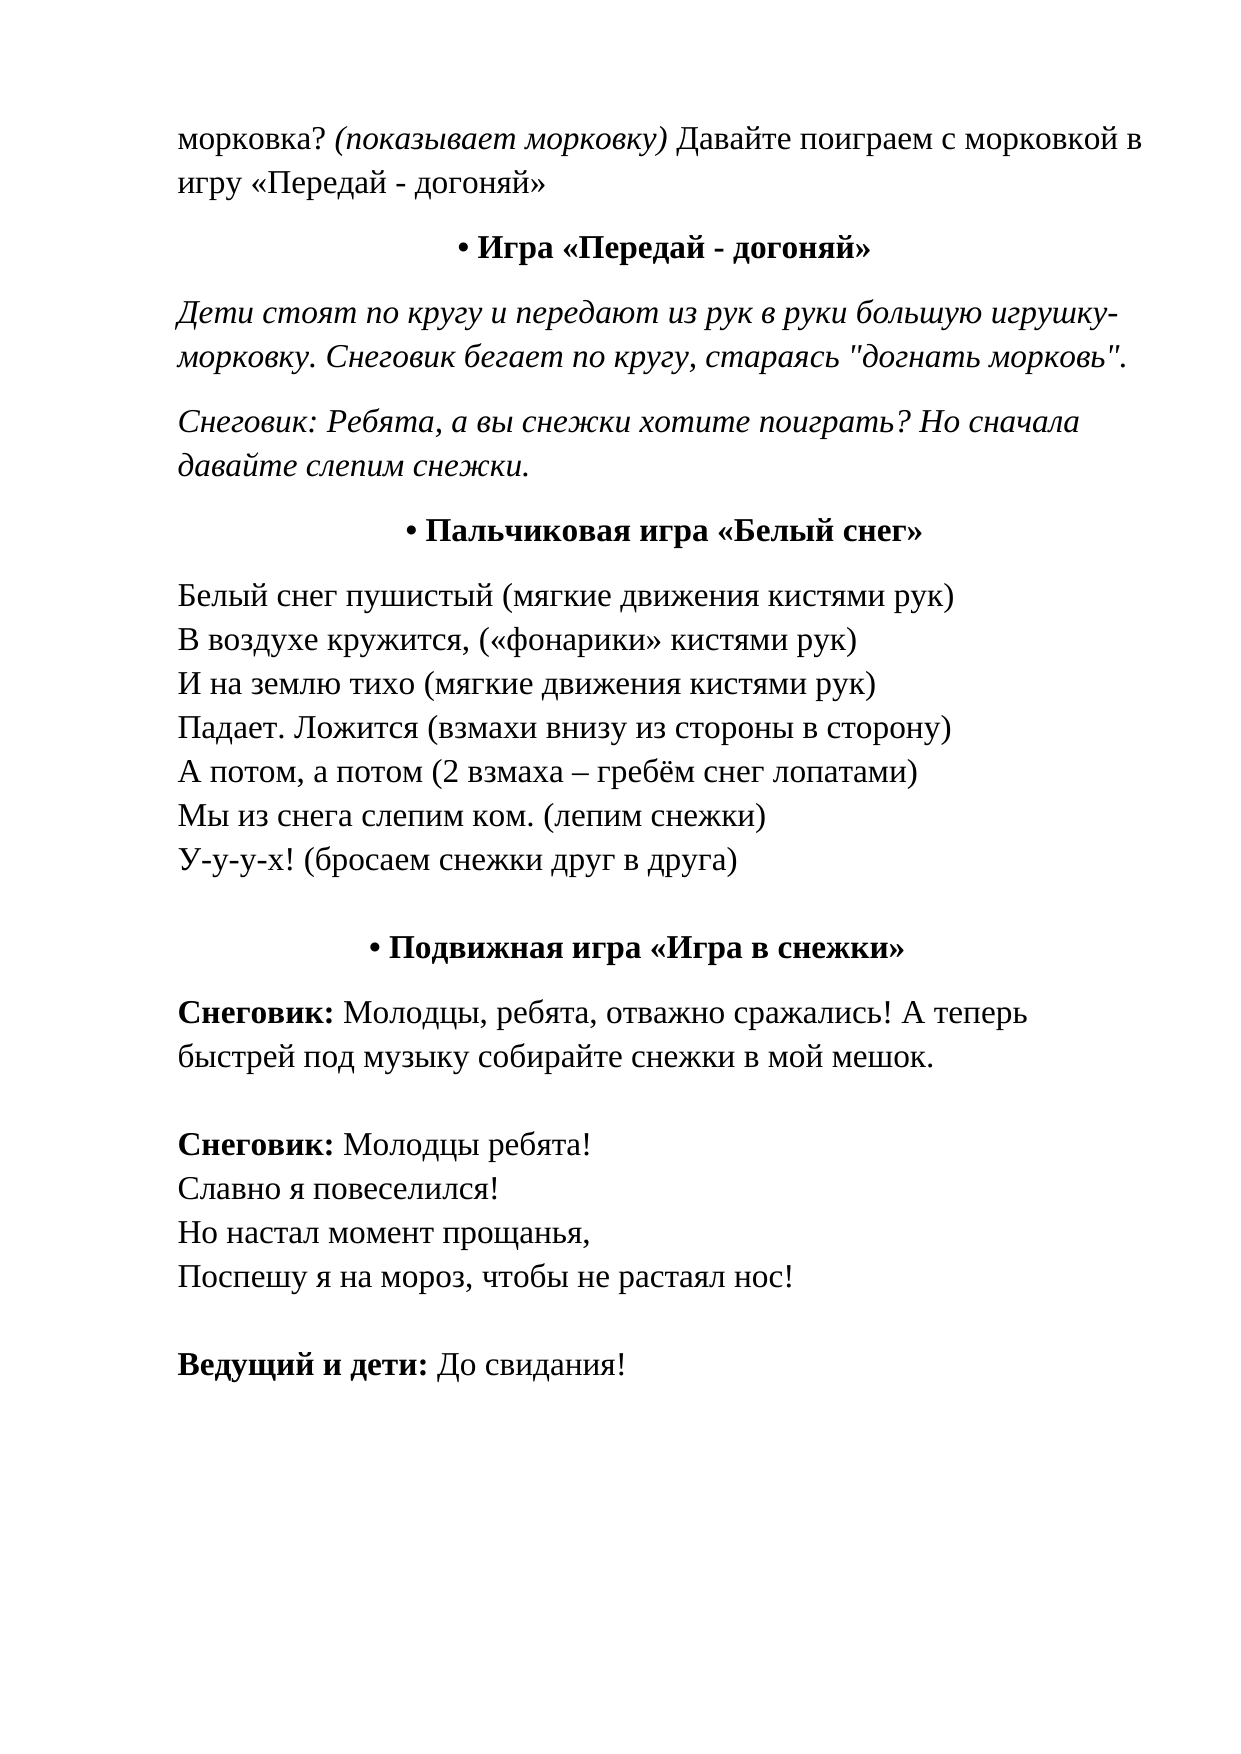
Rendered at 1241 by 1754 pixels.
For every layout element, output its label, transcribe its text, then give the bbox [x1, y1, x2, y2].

text Снеговик: Ребята, а вы снежки хотите поиграть? Но сначала давайте слепим снежки. [177, 401, 1152, 483]
text • Пальчиковая игра «Белый снег» [177, 510, 1152, 548]
text Белый снег пушистый (мягкие движения кистями рук) В воздухе кружится, («фонарики» кистями рук) И на землю тихо (мягкие движения кистями рук) Падает. Ложится (взмахи внизу из стороны в сторону) А потом, а потом (2 взмаха – гребём снег лопатами) Мы из снега слепим ком. (лепим снежки) У-у-у-х! (бросаем снежки друг в друга) • Подвижная игра «Игра в снежки» [177, 575, 1152, 966]
text Снеговик: Молодцы, ребята, отважно сражались! А теперь быстрей под музыку собирайте снежки в мой мешок. Снеговик: Молодцы ребята! Славно я повеселился! Но настал момент прощанья, Поспешу я на мороз, чтобы не растаял нос! Ведущий и дети: До свидания! [177, 992, 1152, 1383]
text Дети стоят по кругу и передают из рук в руки большую игрушку-морковку. Снеговик бегает по кругу, стараясь "догнать морковь". [177, 292, 1152, 374]
text • Игра «Передай - догоняй» [177, 227, 1152, 265]
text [177, 118, 1152, 201]
